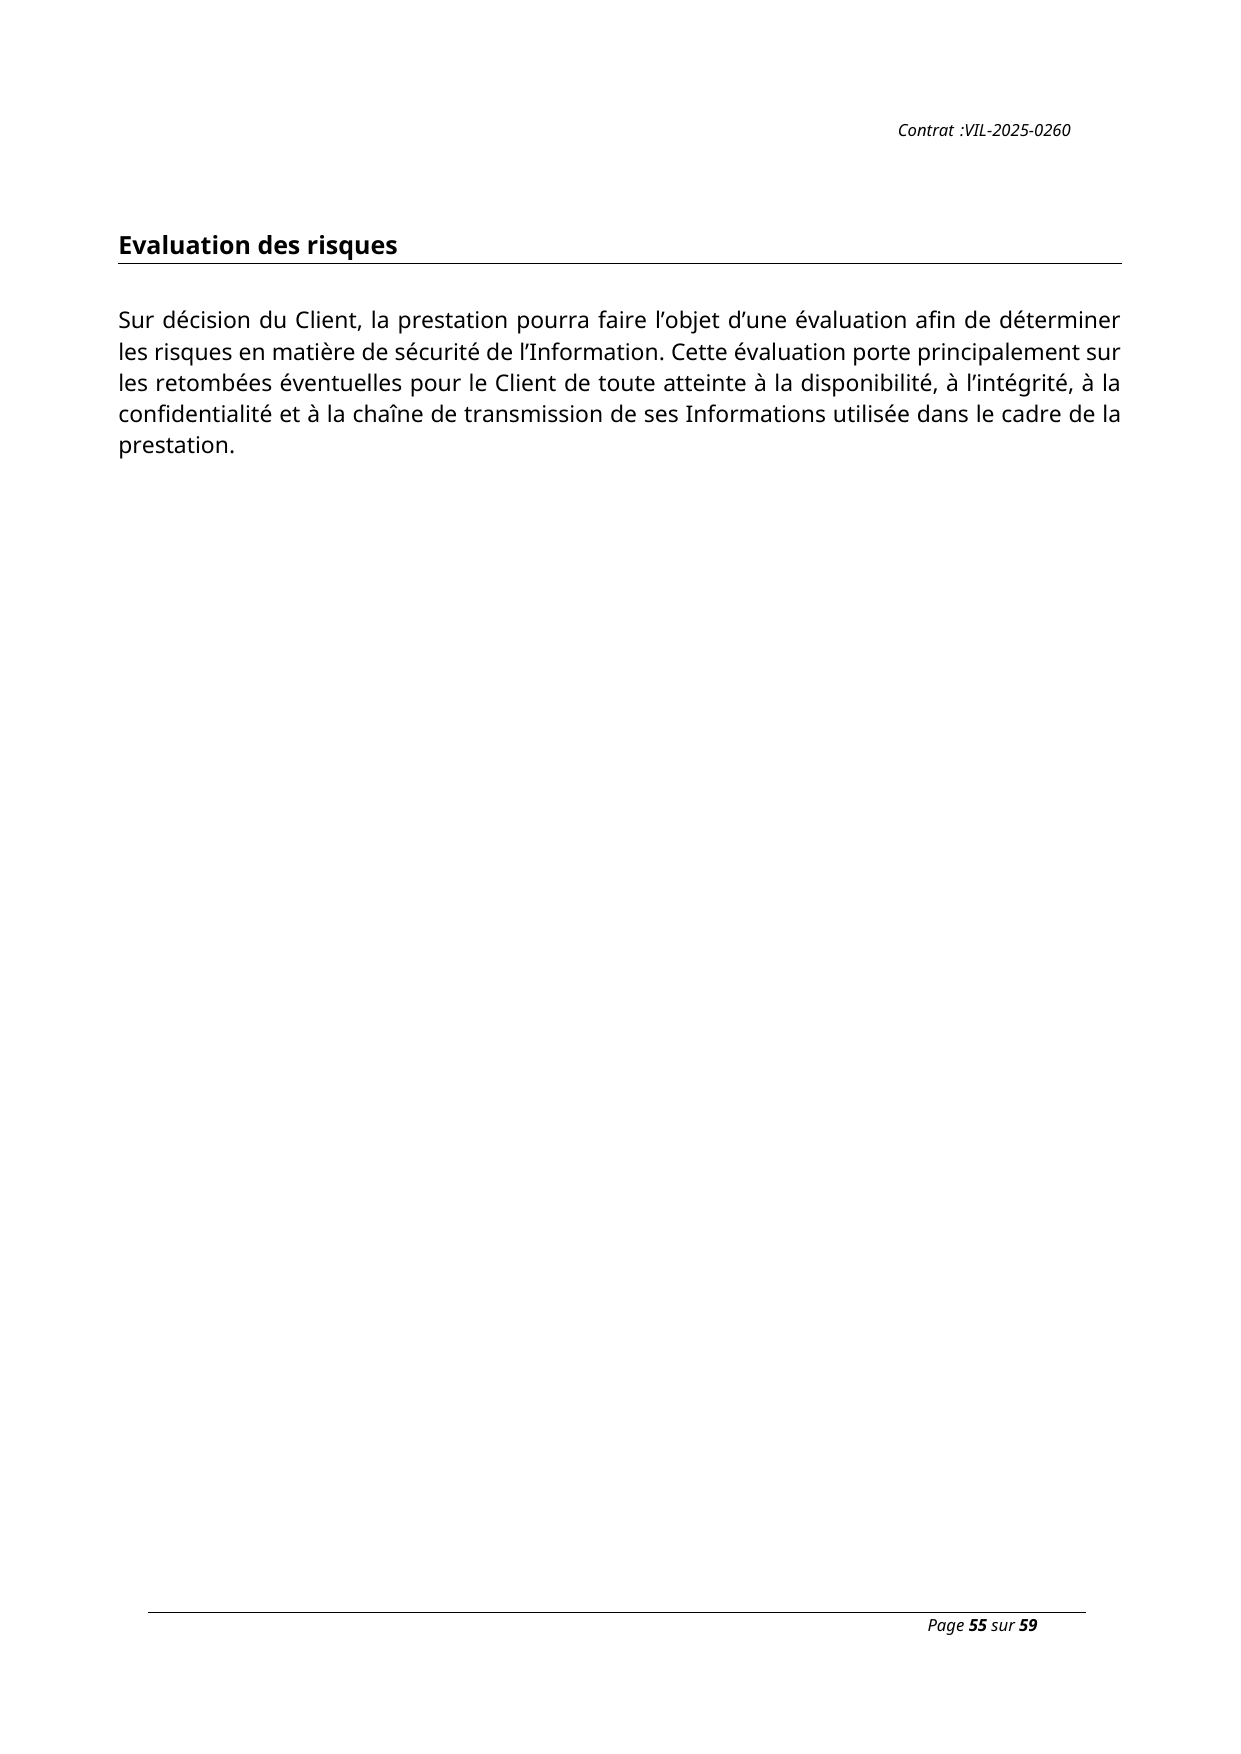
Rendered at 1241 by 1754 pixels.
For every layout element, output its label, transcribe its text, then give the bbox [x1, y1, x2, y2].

text Evaluation des risques [118, 227, 1122, 263]
text Sur décision du Client, la prestation pourra faire l’objet d’une évaluation afin de déterminer les risques en matière de sécurité de l’Information. Cette évaluation porte principalement sur les retombées éventuelles pour le Client de toute atteinte à la disponibilité, à l’intégrité, à la confidentialité et à la chaîne de transmission de ses Informations utilisée dans le cadre de la prestation. [118, 304, 1122, 460]
